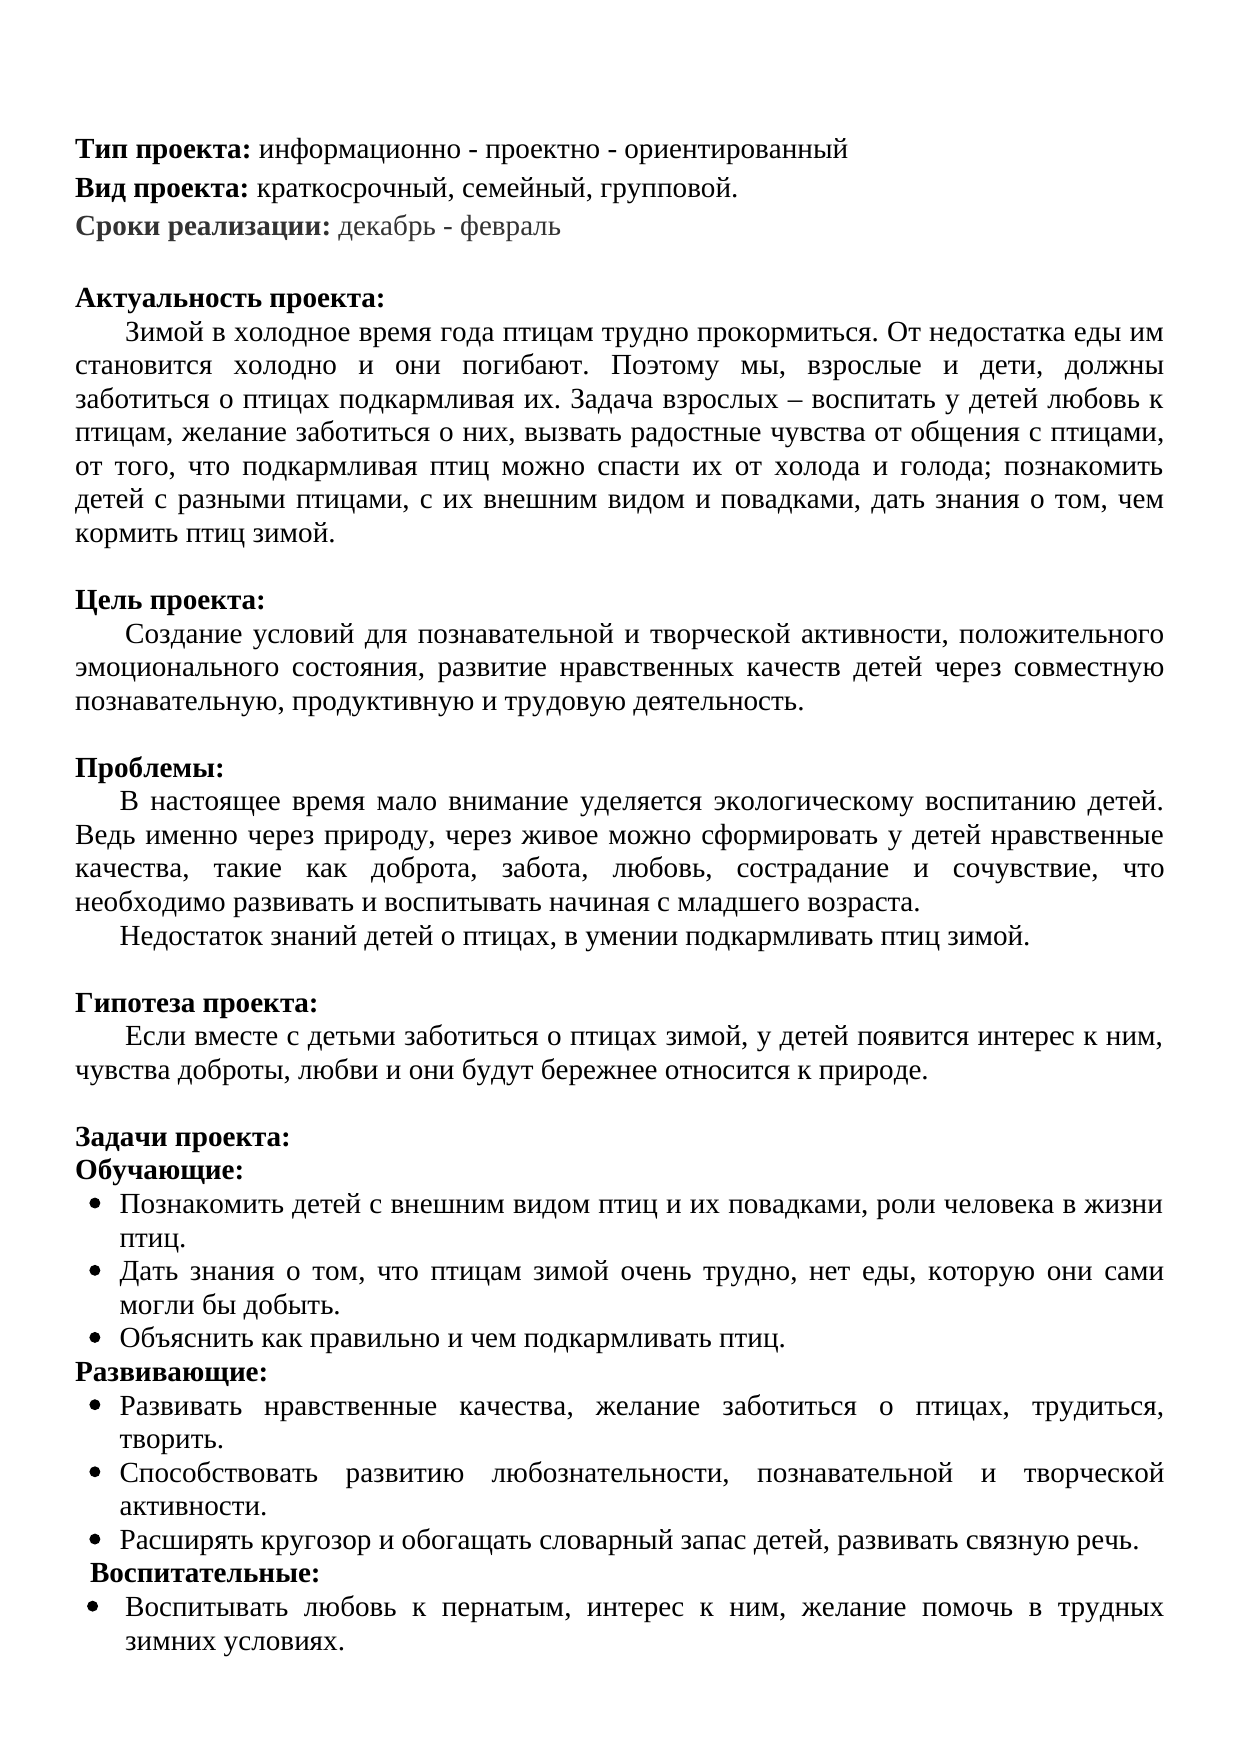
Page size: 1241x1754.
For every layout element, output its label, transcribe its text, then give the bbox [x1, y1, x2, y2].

list Воспитывать любовь к пернатым, интерес к ним, желание помочь в трудных зимних условиях. [87, 1589, 1165, 1656]
text Обучающие: [75, 1152, 1165, 1186]
list Дать знания о том, что птицам зимой очень трудно, нет еды, которую они сами могли бы добыть. [90, 1253, 1165, 1320]
text Тип проекта: информационно - проектно - ориентированный [75, 131, 1165, 165]
list Объяснить как правильно и чем подкармливать птиц. [90, 1320, 1165, 1354]
text Задачи проекта: [75, 1119, 1165, 1152]
text Вид проекта: краткосрочный, семейный, групповой. [75, 170, 1165, 203]
list Развивать нравственные качества, желание заботиться о птицах, трудиться, творить. [90, 1388, 1165, 1455]
list Способствовать развитию любознательности, познавательной и творческой активности. [90, 1455, 1165, 1522]
text Проблемы: [75, 750, 1165, 783]
text Если вместе с детьми заботиться о птицах зимой, у детей появится интерес к ним, чувства доброты, любви и они будут бережнее относится к природе. [75, 1018, 1165, 1085]
text Цель проекта: [75, 582, 1165, 616]
text В настоящее время мало внимание уделяется экологическому воспитанию детей. Ведь именно через природу, через живое можно сформировать у детей нравственные качества, такие как доброта, забота, любовь, сострадание и сочувствие, что необходимо развивать и воспитывать начиная с младшего возраста. [75, 783, 1165, 918]
list Расширять кругозор и обогащать словарный запас детей, развивать связную речь. [90, 1522, 1165, 1556]
text Актуальность проекта: [75, 280, 1165, 314]
list Познакомить детей с внешним видом птиц и их повадками, роли человека в жизни птиц. [90, 1186, 1165, 1253]
text Недостаток знаний детей о птицах, в умении подкармливать птиц зимой. [75, 918, 1165, 951]
text Создание условий для познавательной и творческой активности, положительного эмоционального состояния, развитие нравственных качеств детей через совместную познавательную, продуктивную и трудовую деятельность. [75, 616, 1165, 716]
text Развивающие: [75, 1354, 1165, 1388]
text Зимой в холодное время года птицам трудно прокормиться. От недостатка еды им становится холодно и они погибают. Поэтому мы, взрослые и дети, должны заботиться о птицах подкармливая их. Задача взрослых – воспитать у детей любовь к птицам, желание заботиться о них, вызвать радостные чувства от общения с птицами, от того, что подкармливая птиц можно спасти их от холода и голода; познакомить детей с разными птицами, с их внешним видом и повадками, дать знания о том, чем кормить птиц зимой. [75, 314, 1165, 549]
text Воспитательные: [90, 1556, 1165, 1589]
text Гипотеза проекта: [75, 985, 1165, 1018]
text Сроки реализации: декабрь - февраль [75, 208, 1165, 242]
